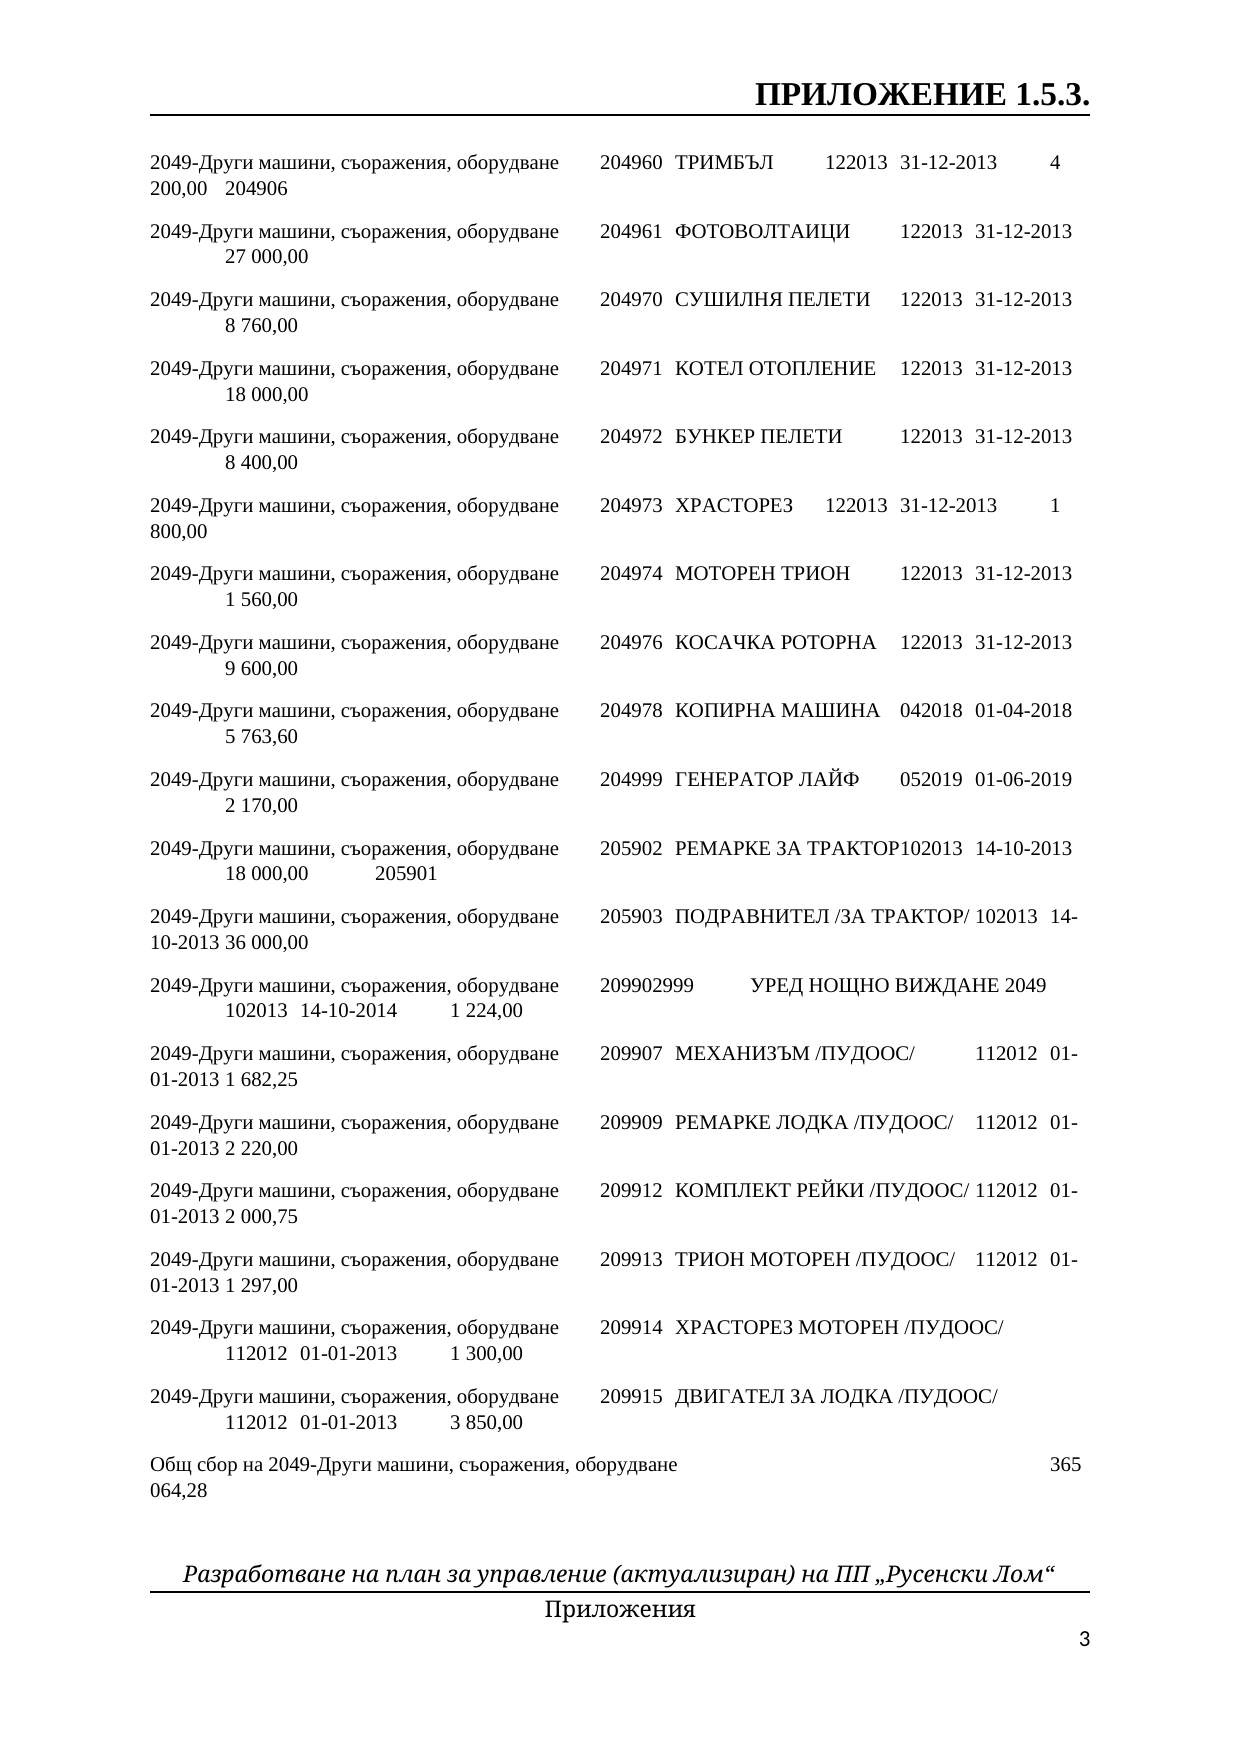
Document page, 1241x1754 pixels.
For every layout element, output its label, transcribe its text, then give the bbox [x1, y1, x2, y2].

text 2049-Други машини, съоражения, оборудване 204961 ФОТОВОЛТАИЦИ 122013 31-12-2013 27 000,00 [150, 218, 1090, 268]
text 2049-Други машини, съоражения, оборудване 205903 ПОДРАВНИТЕЛ /ЗА ТРАКТОР/ 102013 14-10-2013 36 000,00 [150, 904, 1090, 954]
text 2049-Други машини, съоражения, оборудване 209912 КОМПЛЕКТ РЕЙКИ /ПУДООС/ 112012 01-01-2013 2 000,75 [150, 1178, 1090, 1228]
text 2049-Други машини, съоражения, оборудване 204972 БУНКЕР ПЕЛЕТИ 122013 31-12-2013 8 400,00 [150, 424, 1090, 474]
text 2049-Други машини, съоражения, оборудване 209902999 УРЕД НОЩНО ВИЖДАНЕ 2049 102013 14-10-2014 1 224,00 [150, 972, 1090, 1022]
text 2049-Други машини, съоражения, оборудване 204970 СУШИЛНЯ ПЕЛЕТИ 122013 31-12-2013 8 760,00 [150, 287, 1090, 337]
text 2049-Други машини, съоражения, оборудване 209915 ДВИГАТЕЛ ЗА ЛОДКА /ПУДООС/ 112012 01-01-2013 3 850,00 [150, 1384, 1090, 1434]
text 2049-Други машини, съоражения, оборудване 204960 ТРИМБЪЛ 122013 31-12-2013 4 200,00 204906 [150, 150, 1090, 200]
text 2049-Други машини, съоражения, оборудване 209909 РЕМАРКЕ ЛОДКА /ПУДООС/ 112012 01-01-2013 2 220,00 [150, 1109, 1090, 1159]
text 2049-Други машини, съоражения, оборудване 204999 ГЕНЕРАТОР ЛАЙФ 052019 01-06-2019 2 170,00 [150, 767, 1090, 817]
text 2049-Други машини, съоражения, оборудване 204976 КОСАЧКА РОТОРНА 122013 31-12-2013 9 600,00 [150, 630, 1090, 680]
text 2049-Други машини, съоражения, оборудване 209914 ХРАСТОРЕЗ МОТОРЕН /ПУДООС/ 112012 01-01-2013 1 300,00 [150, 1315, 1090, 1365]
text 2049-Други машини, съоражения, оборудване 209907 МЕХАНИЗЪМ /ПУДООС/ 112012 01-01-2013 1 682,25 [150, 1041, 1090, 1091]
text 2049-Други машини, съоражения, оборудване 209913 ТРИОН МОТОРЕН /ПУДООС/ 112012 01-01-2013 1 297,00 [150, 1247, 1090, 1297]
text 2049-Други машини, съоражения, оборудване 204978 КОПИРНА МАШИНА 042018 01-04-2018 5 763,60 [150, 698, 1090, 748]
text 2049-Други машини, съоражения, оборудване 204974 МОТОРЕН ТРИОН 122013 31-12-2013 1 560,00 [150, 561, 1090, 611]
text Общ сбор на 2049-Други машини, съоражения, оборудване 365 064,28 [150, 1452, 1090, 1502]
text 2049-Други машини, съоражения, оборудване 204973 ХРАСТОРЕЗ 122013 31-12-2013 1 800,00 [150, 493, 1090, 543]
text 2049-Други машини, съоражения, оборудване 204971 КОТЕЛ ОТОПЛЕНИЕ 122013 31-12-2013 18 000,00 [150, 356, 1090, 406]
text 2049-Други машини, съоражения, оборудване 205902 РЕМАРКЕ ЗА ТРАКТОР 102013 14-10-2013 18 000,00 205901 [150, 835, 1090, 885]
